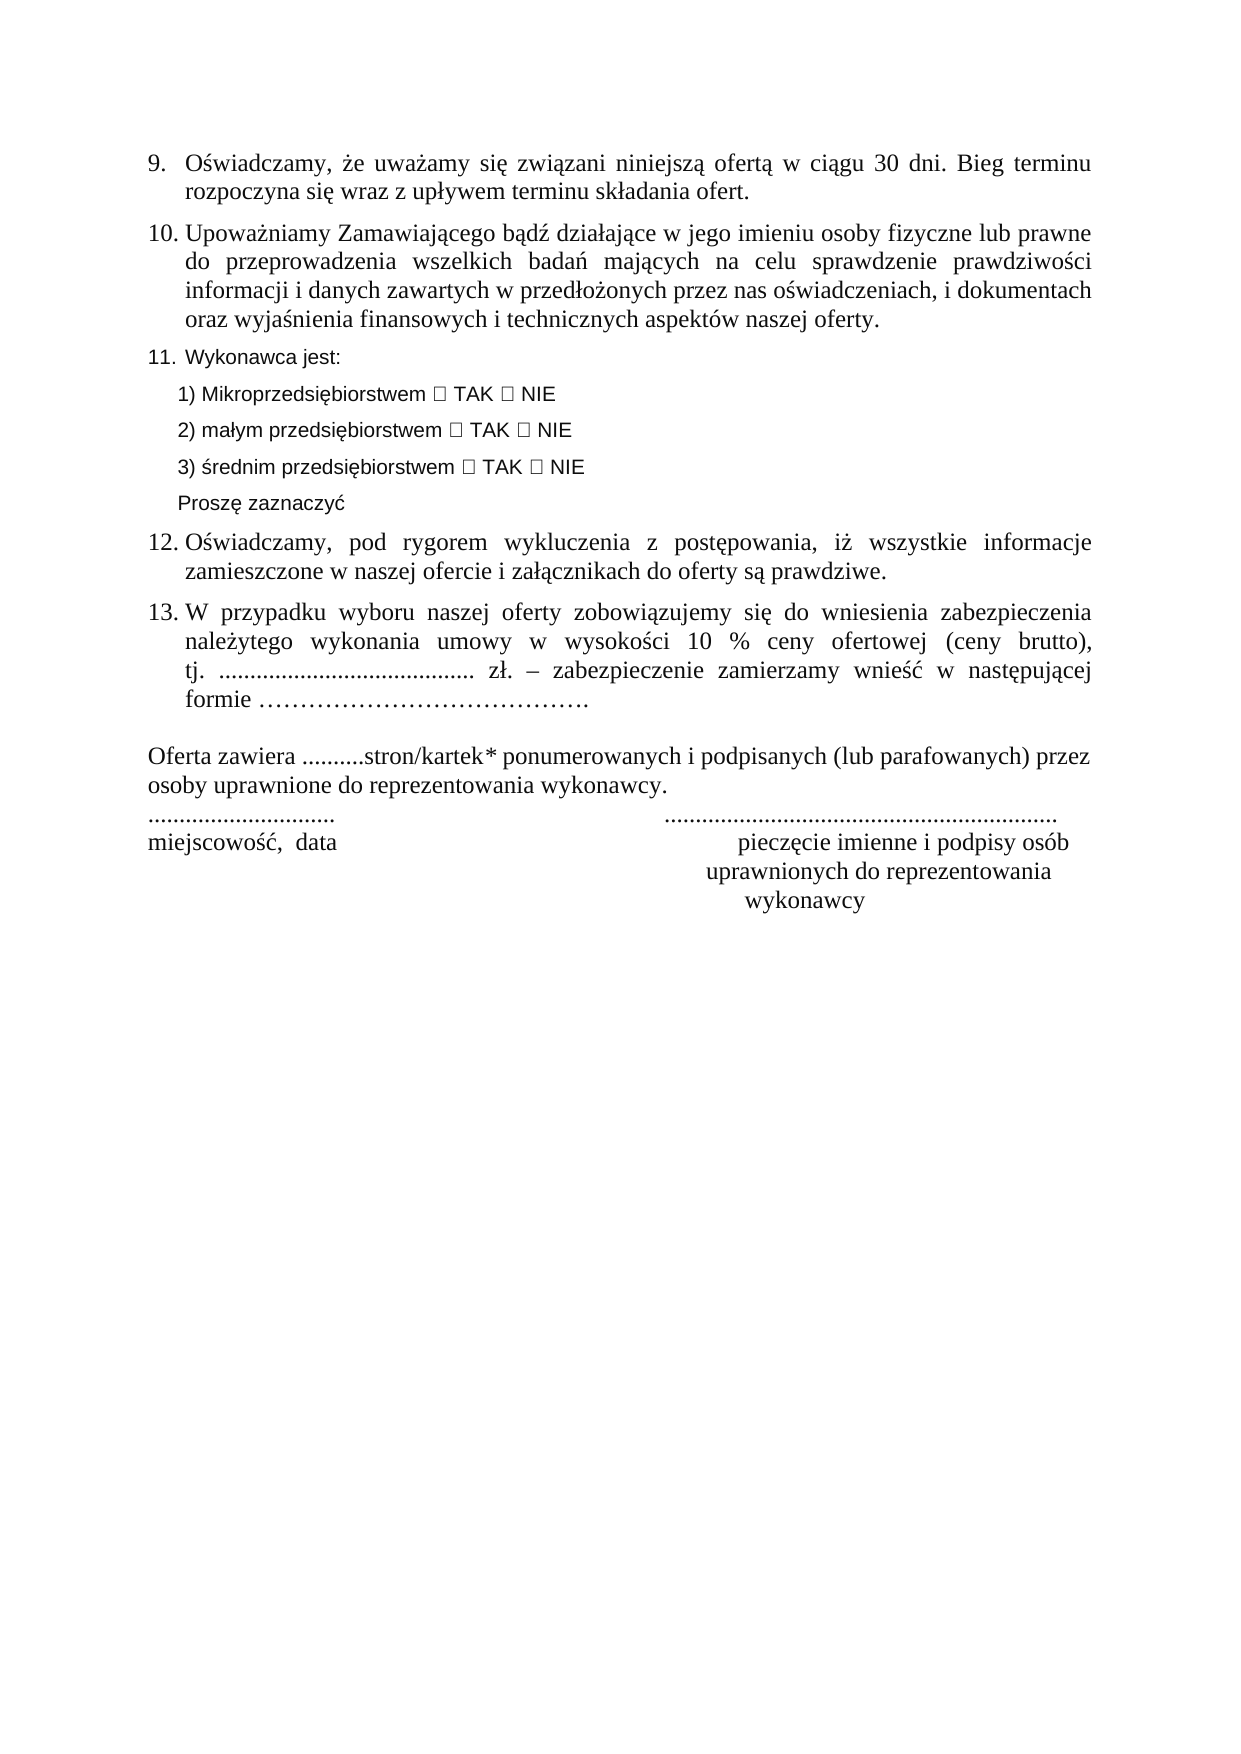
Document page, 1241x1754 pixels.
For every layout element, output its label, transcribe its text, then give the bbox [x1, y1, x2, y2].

text 3) średnim przedsiębiorstwem TAK NIE [177, 454, 1093, 478]
text 1) Mikroprzedsiębiorstwem TAK NIE [177, 382, 1093, 406]
text 2) małym przedsiębiorstwem TAK NIE [177, 418, 1093, 442]
list Upoważniamy Zamawiającego bądź działające w jego imieniu osoby fizyczne lub prawne do przeprowadzenia wszelkich badań mających na celu sprawdzenie prawdziwości informacji i danych zawartych w przedłożonych przez nas oświadczeniach, i dokumentach oraz wyjaśnienia finansowych i technicznych aspektów naszej oferty. [148, 218, 1093, 333]
text miejscowość, data pieczęcie imienne i podpisy osób [148, 827, 1093, 856]
list W przypadku wyboru naszej oferty zobowiązujemy się do wniesienia zabezpieczenia należytego wykonania umowy w wysokości 10 % ceny ofertowej (ceny brutto), tj. ......................................... zł. – zabezpieczenie zamierzamy wnieść w następującej formie …………………………………. [148, 597, 1093, 712]
text Oferta zawiera ..........stron/kartek* ponumerowanych i podpisanych (lub parafowanych) przez osoby uprawnione do reprezentowania wykonawcy. [148, 741, 1093, 799]
list Oświadczamy, pod rygorem wykluczenia z postępowania, iż wszystkie informacje zamieszczone w naszej ofercie i załącznikach do oferty są prawdziwe. [148, 527, 1093, 585]
list Wykonawca jest: [148, 345, 1093, 369]
list Oświadczamy, że uważamy się związani niniejszą ofertą w ciągu 30 dni. Bieg terminu rozpoczyna się wraz z upływem terminu składania ofert. [148, 148, 1093, 205]
text uprawnionych do reprezentowania wykonawcy [517, 856, 1093, 914]
text .............................. ............................................................... [148, 799, 1093, 827]
text Proszę zaznaczyć [177, 491, 1093, 515]
